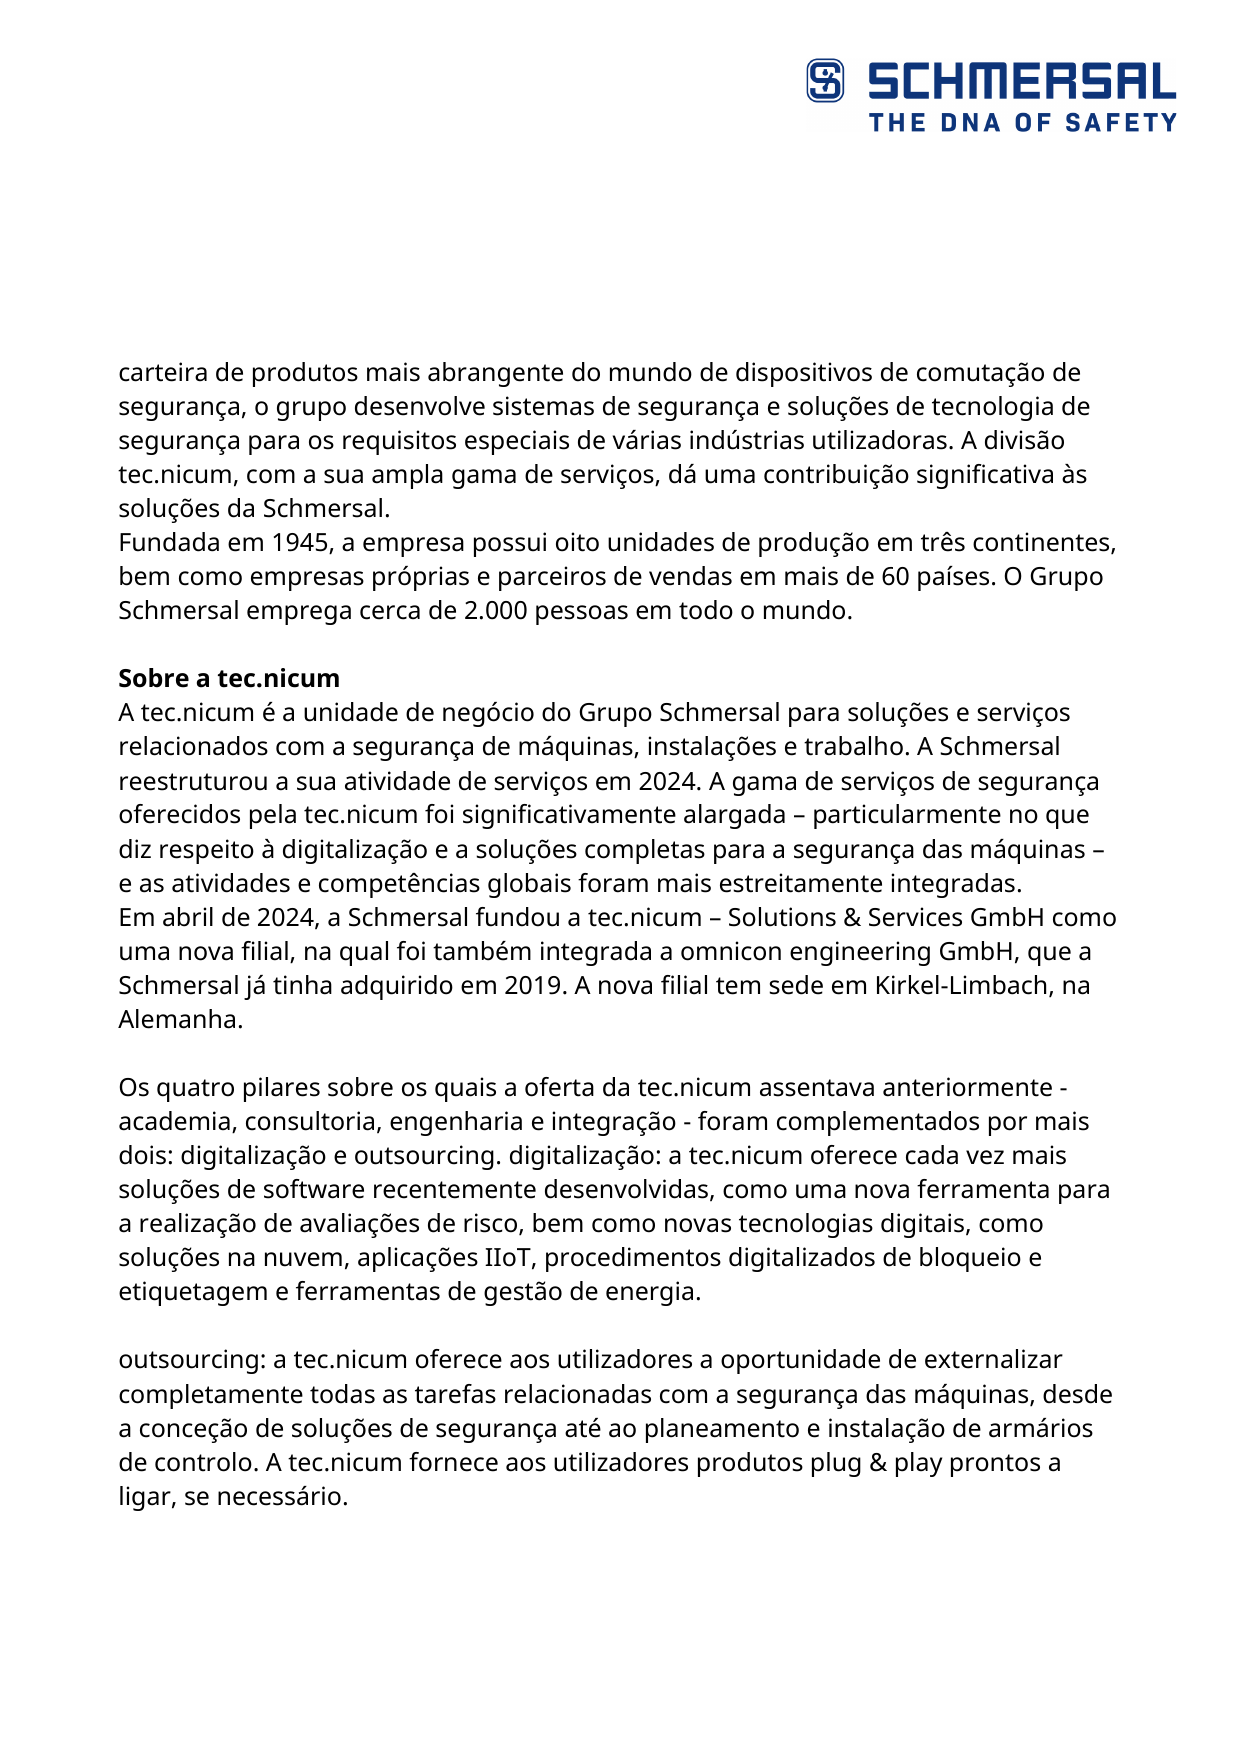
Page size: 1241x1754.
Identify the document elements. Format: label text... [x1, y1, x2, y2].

text A tec.nicum é a unidade de negócio do Grupo Schmersal para soluções e serviços relacionados com a segurança de máquinas, instalações e trabalho. A Schmersal reestruturou a sua atividade de serviços em 2024. A gama de serviços de segurança oferecidos pela tec.nicum foi significativamente alargada – particularmente no que diz respeito à digitalização e a soluções completas para a segurança das máquinas – e as atividades e competências globais foram mais estreitamente integradas. [118, 695, 1122, 899]
text Fundada em 1945, a empresa possui oito unidades de produção em três continentes, bem como empresas próprias e parceiros de vendas em mais de 60 países. O Grupo Schmersal emprega cerca de 2.000 pessoas em todo o mundo. [118, 525, 1122, 627]
text Em abril de 2024, a Schmersal fundou a tec.nicum – Solutions & Services GmbH como uma nova filial, na qual foi também integrada a omnicon engineering GmbH, que a Schmersal já tinha adquirido em 2019. A nova filial tem sede em Kirkel-Limbach, na Alemanha. [118, 899, 1122, 1036]
text Os quatro pilares sobre os quais a oferta da tec.nicum assentava anteriormente - academia, consultoria, engenharia e integração - foram complementados por mais dois: digitalização e outsourcing. digitalização: a tec.nicum oferece cada vez mais soluções de software recentemente desenvolvidas, como uma nova ferramenta para a realização de avaliações de risco, bem como novas tecnologias digitais, como soluções na nuvem, aplicações IIoT, procedimentos digitalizados de bloqueio e etiquetagem e ferramentas de gestão de energia. [118, 1070, 1122, 1308]
picture [806, 58, 1177, 132]
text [118, 354, 1122, 525]
text Sobre a tec.nicum [118, 661, 1122, 695]
text outsourcing: a tec.nicum oferece aos utilizadores a oportunidade de externalizar completamente todas as tarefas relacionadas com a segurança das máquinas, desde a conceção de soluções de segurança até ao planeamento e instalação de armários de controlo. A tec.nicum fornece aos utilizadores produtos plug & play prontos a ligar, se necessário. [118, 1342, 1122, 1512]
